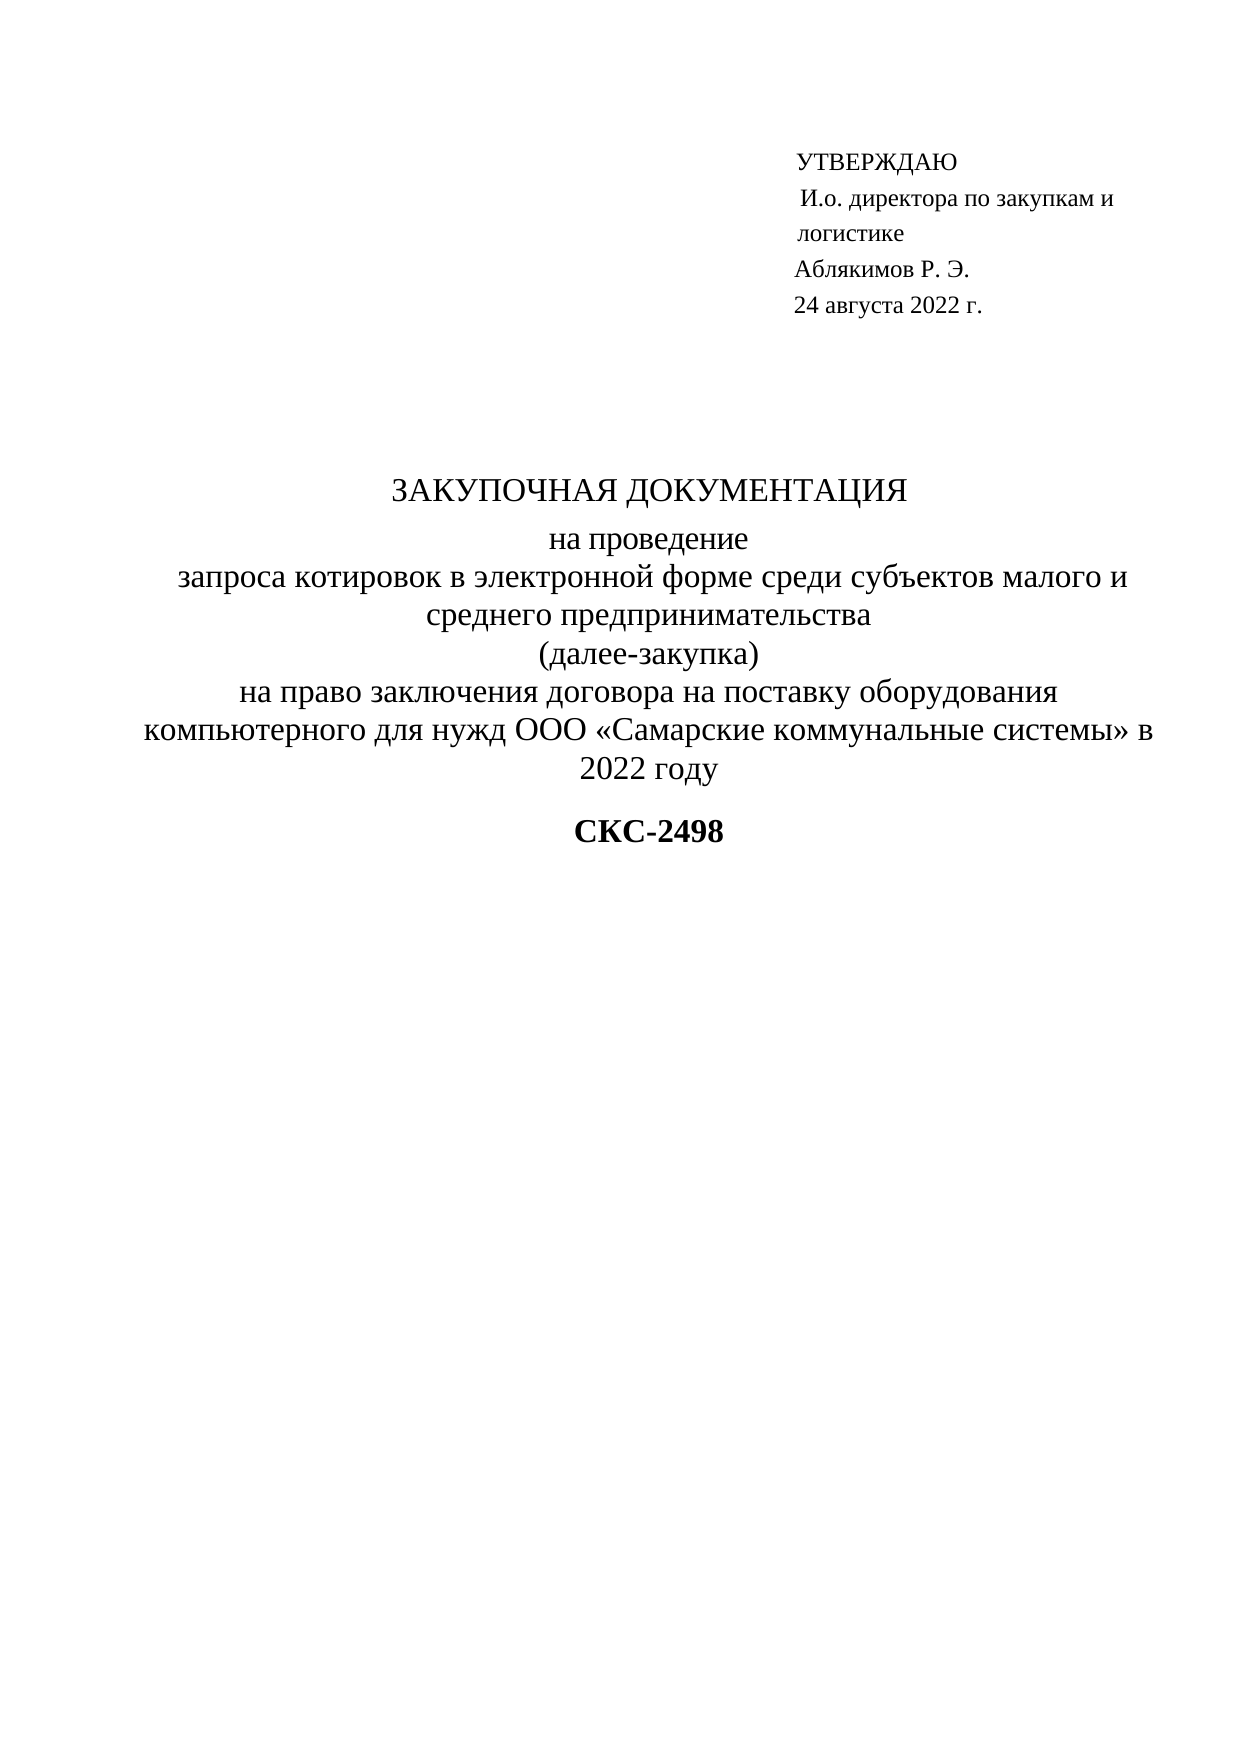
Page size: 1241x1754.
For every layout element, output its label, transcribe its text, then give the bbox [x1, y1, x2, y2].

text на право заключения договора на поставку оборудования компьютерного для нужд ООО «Самарские коммунальные системы» в 2022 году [131, 671, 1166, 786]
text логистике [131, 218, 1168, 247]
text УТВЕРЖДАЮ [796, 147, 1168, 175]
text (далее-закупка) [131, 633, 1166, 671]
text Аблякимов Р. Э. [131, 254, 1168, 283]
text И.о. директора по закупкам и [131, 183, 1168, 211]
text на проведение [131, 518, 1166, 556]
text запроса котировок в электронной форме среди субъектов малого и среднего предпринимательства [131, 556, 1166, 633]
text ЗАКУПОЧНАЯ ДОКУМЕНТАЦИЯ [131, 470, 1168, 508]
text СКС-2498 [131, 811, 1166, 850]
text 24 августа 2022 г. [131, 290, 1168, 319]
